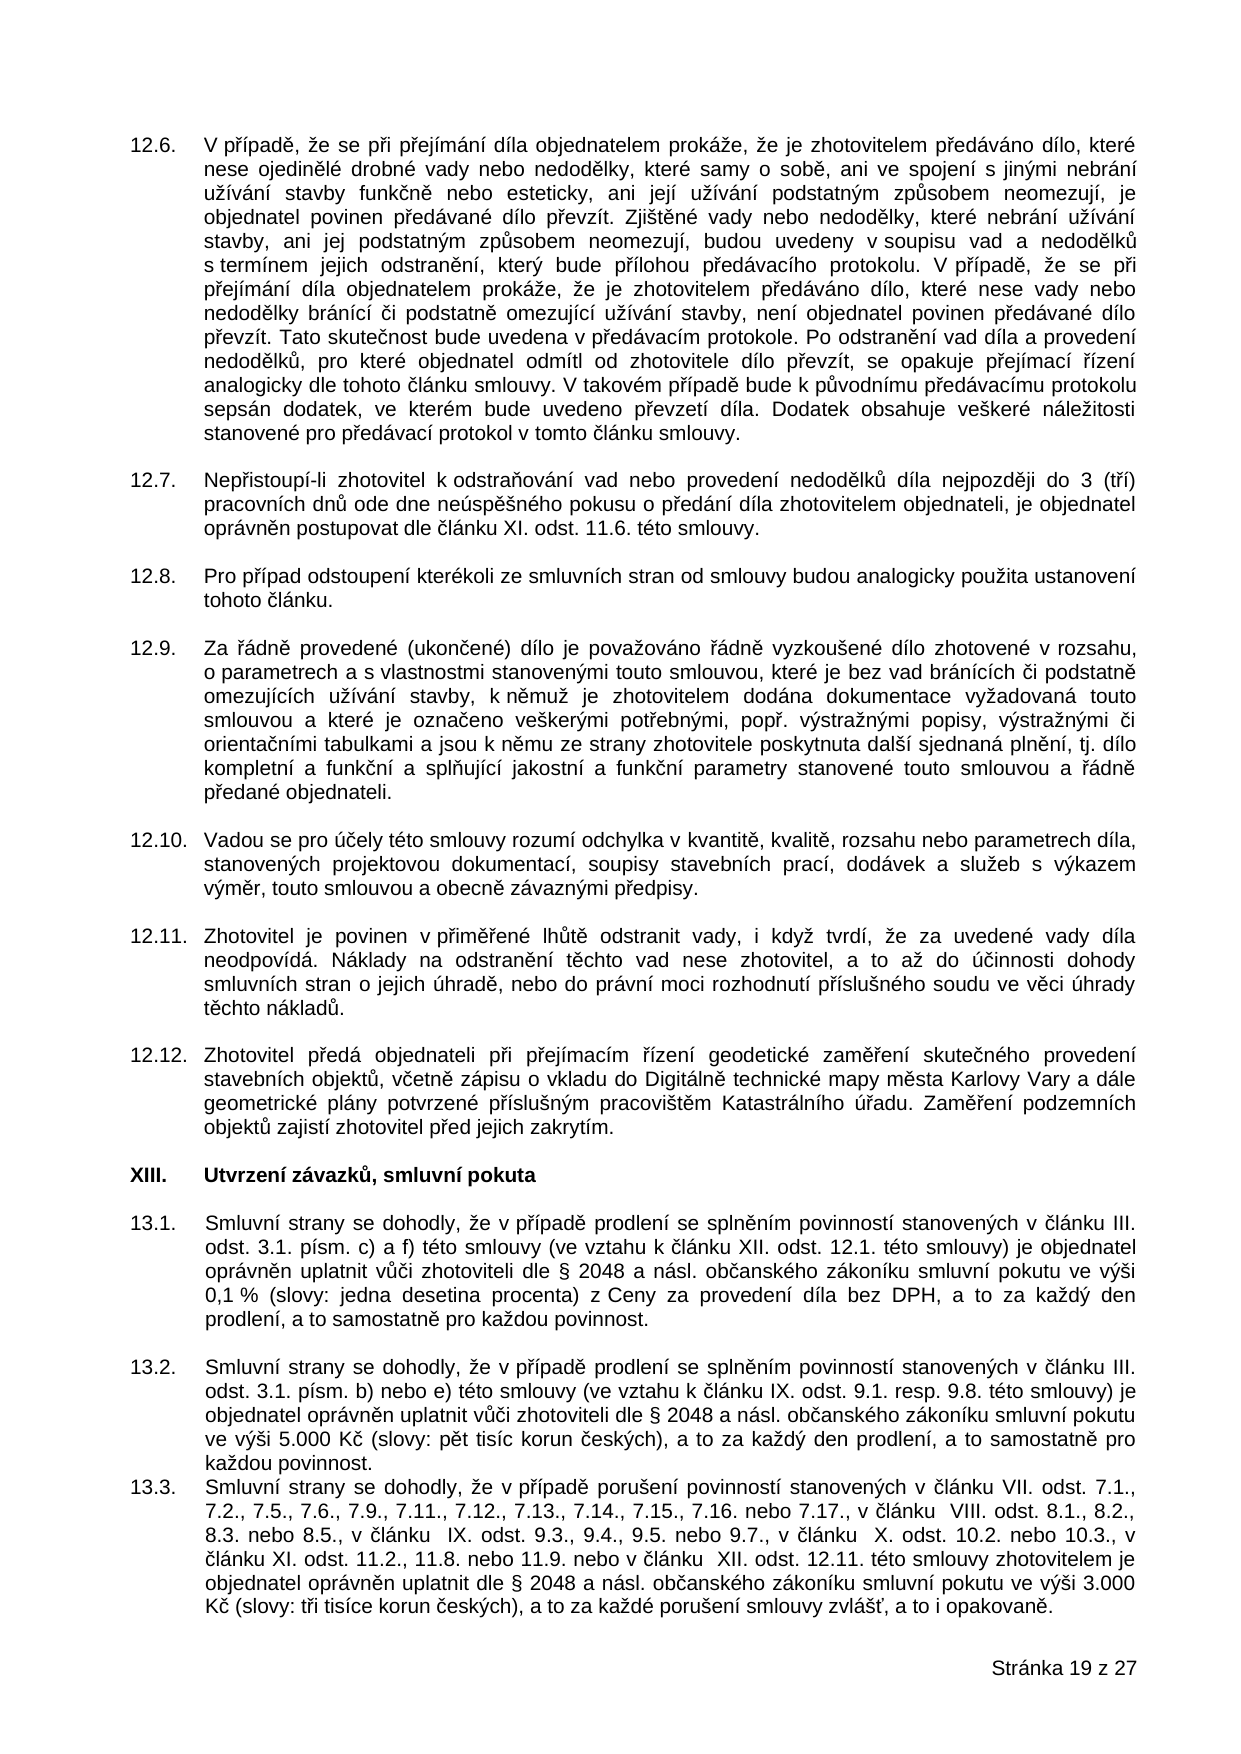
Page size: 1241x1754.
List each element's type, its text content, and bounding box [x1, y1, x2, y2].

text XIII. Utvrzení závazků, smluvní pokuta [130, 1163, 1137, 1187]
list Smluvní strany se dohodly, že v případě prodlení se splněním povinností stanovených v článku III. odst. 3.1. písm. c) a f) této smlouvy (ve vztahu k článku XII. odst. 12.1. této smlouvy) je objednatel oprávněn uplatnit vůči zhotoviteli dle § 2048 a násl. občanského zákoníku smluvní pokutu ve výši 0,1 % (slovy: jedna desetina procenta) z Ceny za provedení díla bez DPH, a to za každý den prodlení, a to samostatně pro každou povinnost. [130, 1211, 1137, 1331]
list Vadou se pro účely této smlouvy rozumí odchylka v kvantitě, kvalitě, rozsahu nebo parametrech díla, stanovených projektovou dokumentací, soupisy stavebních prací, dodávek a služeb s výkazem výměr, touto smlouvou a obecně závaznými předpisy. [130, 828, 1137, 899]
list Zhotovitel předá objednateli při přejímacím řízení geodetické zaměření skutečného provedení stavebních objektů, včetně zápisu o vkladu do Digitálně technické mapy města Karlovy Vary a dále geometrické plány potvrzené příslušným pracovištěm Katastrálního úřadu. Zaměření podzemních objektů zajistí zhotovitel před jejich zakrytím. [130, 1043, 1137, 1139]
list Zhotovitel je povinen v přiměřené lhůtě odstranit vady, i když tvrdí, že za uvedené vady díla neodpovídá. Náklady na odstranění těchto vad nese zhotovitel, a to až do účinnosti dohody smluvních stran o jejich úhradě, nebo do právní moci rozhodnutí příslušného soudu ve věci úhrady těchto nákladů. [130, 923, 1137, 1019]
list Pro případ odstoupení kterékoli ze smluvních stran od smlouvy budou analogicky použita ustanovení tohoto článku. [130, 564, 1137, 612]
list Smluvní strany se dohodly, že v případě porušení povinností stanovených v článku VII. odst. 7.1., 7.2., 7.5., 7.6., 7.9., 7.11., 7.12., 7.13., 7.14., 7.15., 7.16. nebo 7.17., v článku VIII. odst. 8.1., 8.2., 8.3. nebo 8.5., v článku IX. odst. 9.3., 9.4., 9.5. nebo 9.7., v článku X. odst. 10.2. nebo 10.3., v článku XI. odst. 11.2., 11.8. nebo 11.9. nebo v článku XII. odst. 12.11. této smlouvy zhotovitelem je objednatel oprávněn uplatnit dle § 2048 a násl. občanského zákoníku smluvní pokutu ve výši 3.000 Kč (slovy: tři tisíce korun českých), a to za každé porušení smlouvy zvlášť, a to i opakovaně. [130, 1474, 1137, 1618]
list V případě, že se při přejímání díla objednatelem prokáže, že je zhotovitelem předáváno dílo, které nese ojedinělé drobné vady nebo nedodělky, které samy o sobě, ani ve spojení s jinými nebrání užívání stavby funkčně nebo esteticky, ani její užívání podstatným způsobem neomezují, je objednatel povinen předávané dílo převzít. Zjištěné vady nebo nedodělky, které nebrání užívání stavby, ani jej podstatným způsobem neomezují, budou uvedeny v soupisu vad a nedodělků s termínem jejich odstranění, který bude přílohou předávacího protokolu. V případě, že se při přejímání díla objednatelem prokáže, že je zhotovitelem předáváno dílo, které nese vady nebo nedodělky bránící či podstatně omezující užívání stavby, není objednatel povinen předávané dílo převzít. Tato skutečnost bude uvedena v předávacím protokole. Po odstranění vad díla a provedení nedodělků, pro které objednatel odmítl od zhotovitele dílo převzít, se opakuje přejímací řízení analogicky dle tohoto článku smlouvy. V takovém případě bude k původnímu předávacímu protokolu sepsán dodatek, ve kterém bude uvedeno převzetí díla. Dodatek obsahuje veškeré náležitosti stanovené pro předávací protokol v tomto článku smlouvy. [130, 133, 1137, 444]
list Smluvní strany se dohodly, že v případě prodlení se splněním povinností stanovených v článku III. odst. 3.1. písm. b) nebo e) této smlouvy (ve vztahu k článku IX. odst. 9.1. resp. 9.8. této smlouvy) je objednatel oprávněn uplatnit vůči zhotoviteli dle § 2048 a násl. občanského zákoníku smluvní pokutu ve výši 5.000 Kč (slovy: pět tisíc korun českých), a to za každý den prodlení, a to samostatně pro každou povinnost. [130, 1355, 1137, 1474]
list Nepřistoupí-li zhotovitel k odstraňování vad nebo provedení nedodělků díla nejpozději do 3 (tří) pracovních dnů ode dne neúspěšného pokusu o předání díla zhotovitelem objednateli, je objednatel oprávněn postupovat dle článku XI. odst. 11.6. této smlouvy. [130, 468, 1137, 540]
list Za řádně provedené (ukončené) dílo je považováno řádně vyzkoušené dílo zhotovené v rozsahu, o parametrech a s vlastnostmi stanovenými touto smlouvou, které je bez vad bránících či podstatně omezujících užívání stavby, k němuž je zhotovitelem dodána dokumentace vyžadovaná touto smlouvou a které je označeno veškerými potřebnými, popř. výstražnými popisy, výstražnými či orientačními tabulkami a jsou k němu ze strany zhotovitele poskytnuta další sjednaná plnění, tj. dílo kompletní a funkční a splňující jakostní a funkční parametry stanovené touto smlouvou a řádně předané objednateli. [130, 636, 1137, 804]
